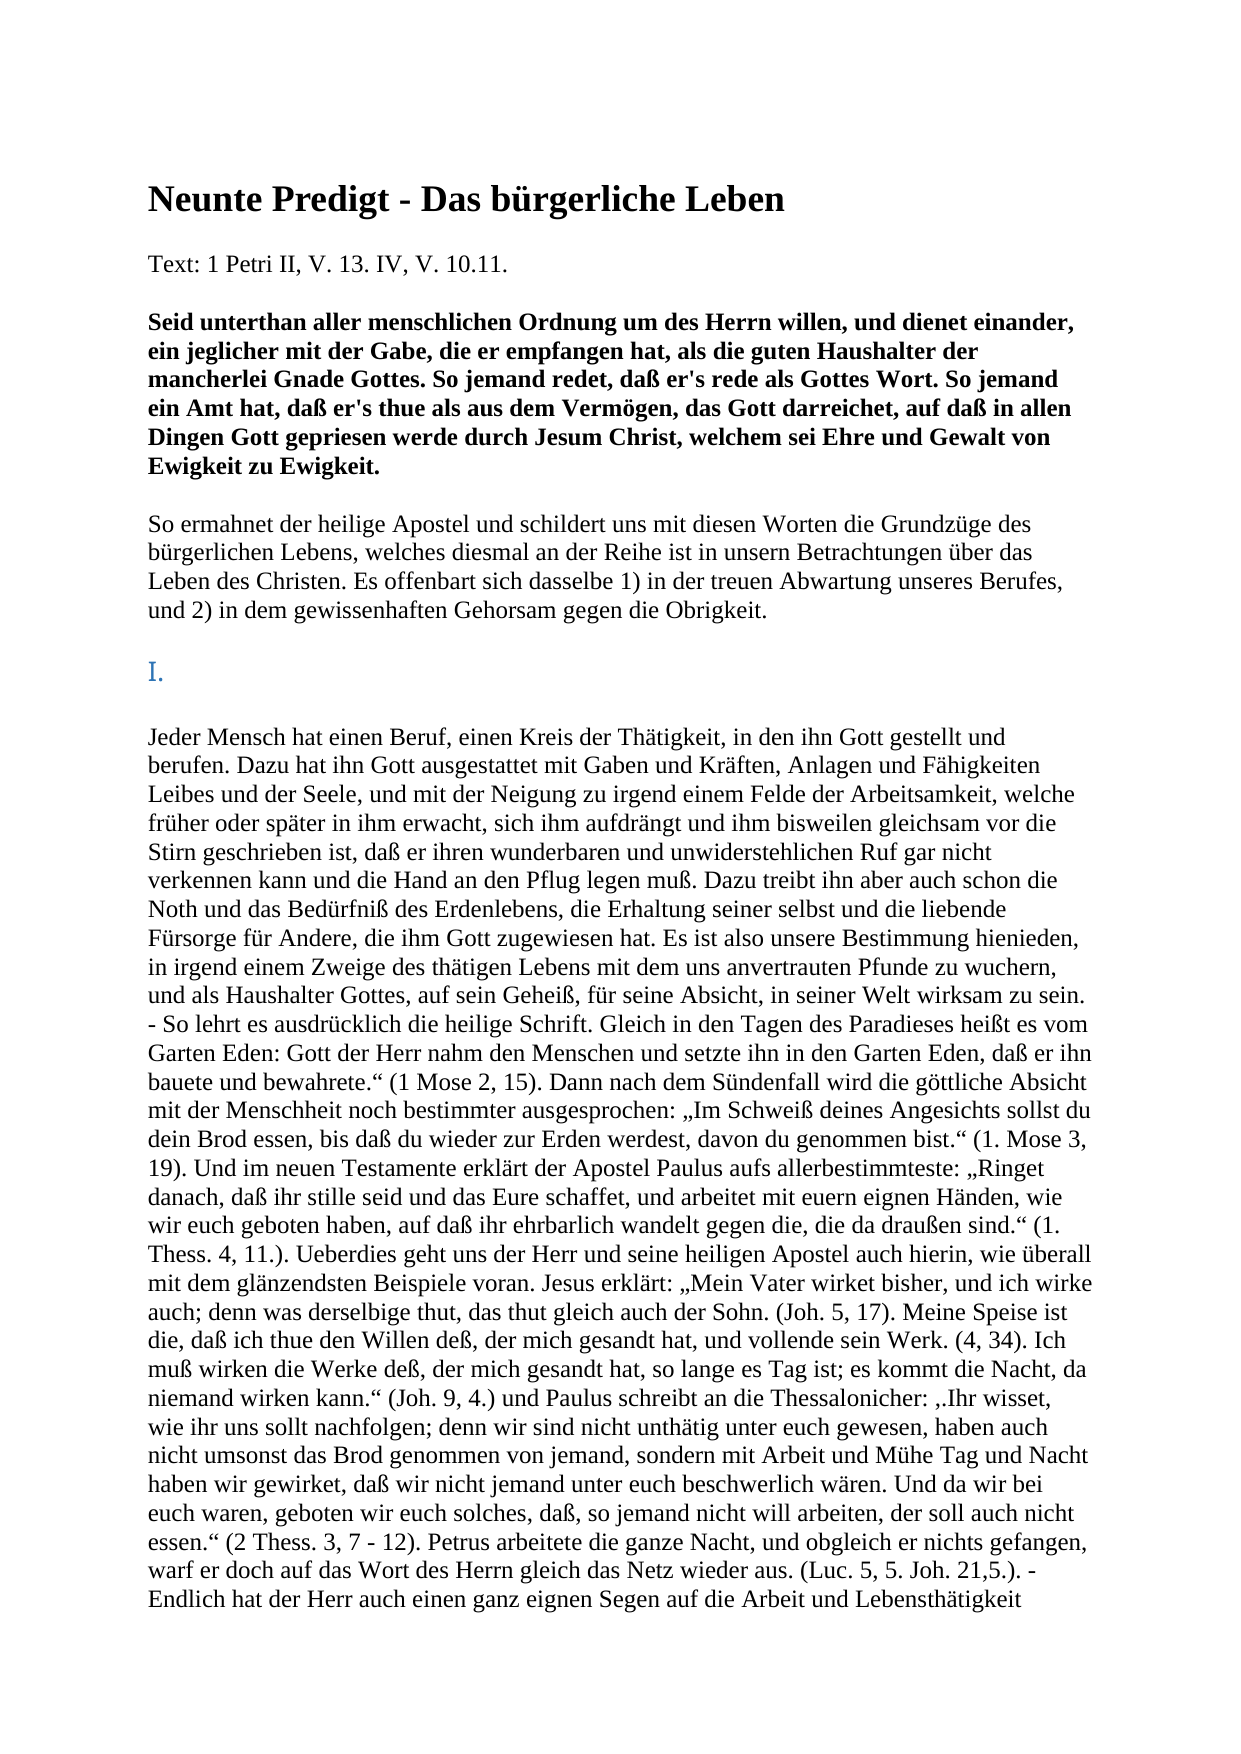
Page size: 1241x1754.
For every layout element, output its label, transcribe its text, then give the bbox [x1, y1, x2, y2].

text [148, 722, 1093, 1613]
subtitle I. [148, 653, 1093, 690]
text Seid unterthan aller menschlichen Ordnung um des Herrn willen, und dienet einander, ein jeglicher mit der Gabe, die er empfangen hat, als die guten Haushalter der mancherlei Gnade Gottes. So jemand redet, daß er's rede als Gottes Wort. So jemand ein Amt hat, daß er's thue als aus dem Vermögen, das Gott darreichet, auf daß in allen Dingen Gott gepriesen werde durch Jesum Christ, welchem sei Ehre und Gewalt von Ewigkeit zu Ewigkeit. [148, 307, 1093, 479]
text Text: 1 Petri II, V. 13. IV, V. 10.11. [148, 249, 1093, 278]
subtitle Neunte Predigt - Das bürgerliche Leben [148, 177, 1093, 220]
text So ermahnet der heilige Apostel und schildert uns mit diesen Worten die Grundzüge des bürgerlichen Lebens, welches diesmal an der Reihe ist in unsern Betrachtungen über das Leben des Christen. Es offenbart sich dasselbe 1) in der treuen Abwartung unseres Berufes, und 2) in dem gewissenhaften Gehorsam gegen die Obrigkeit. [148, 509, 1093, 624]
